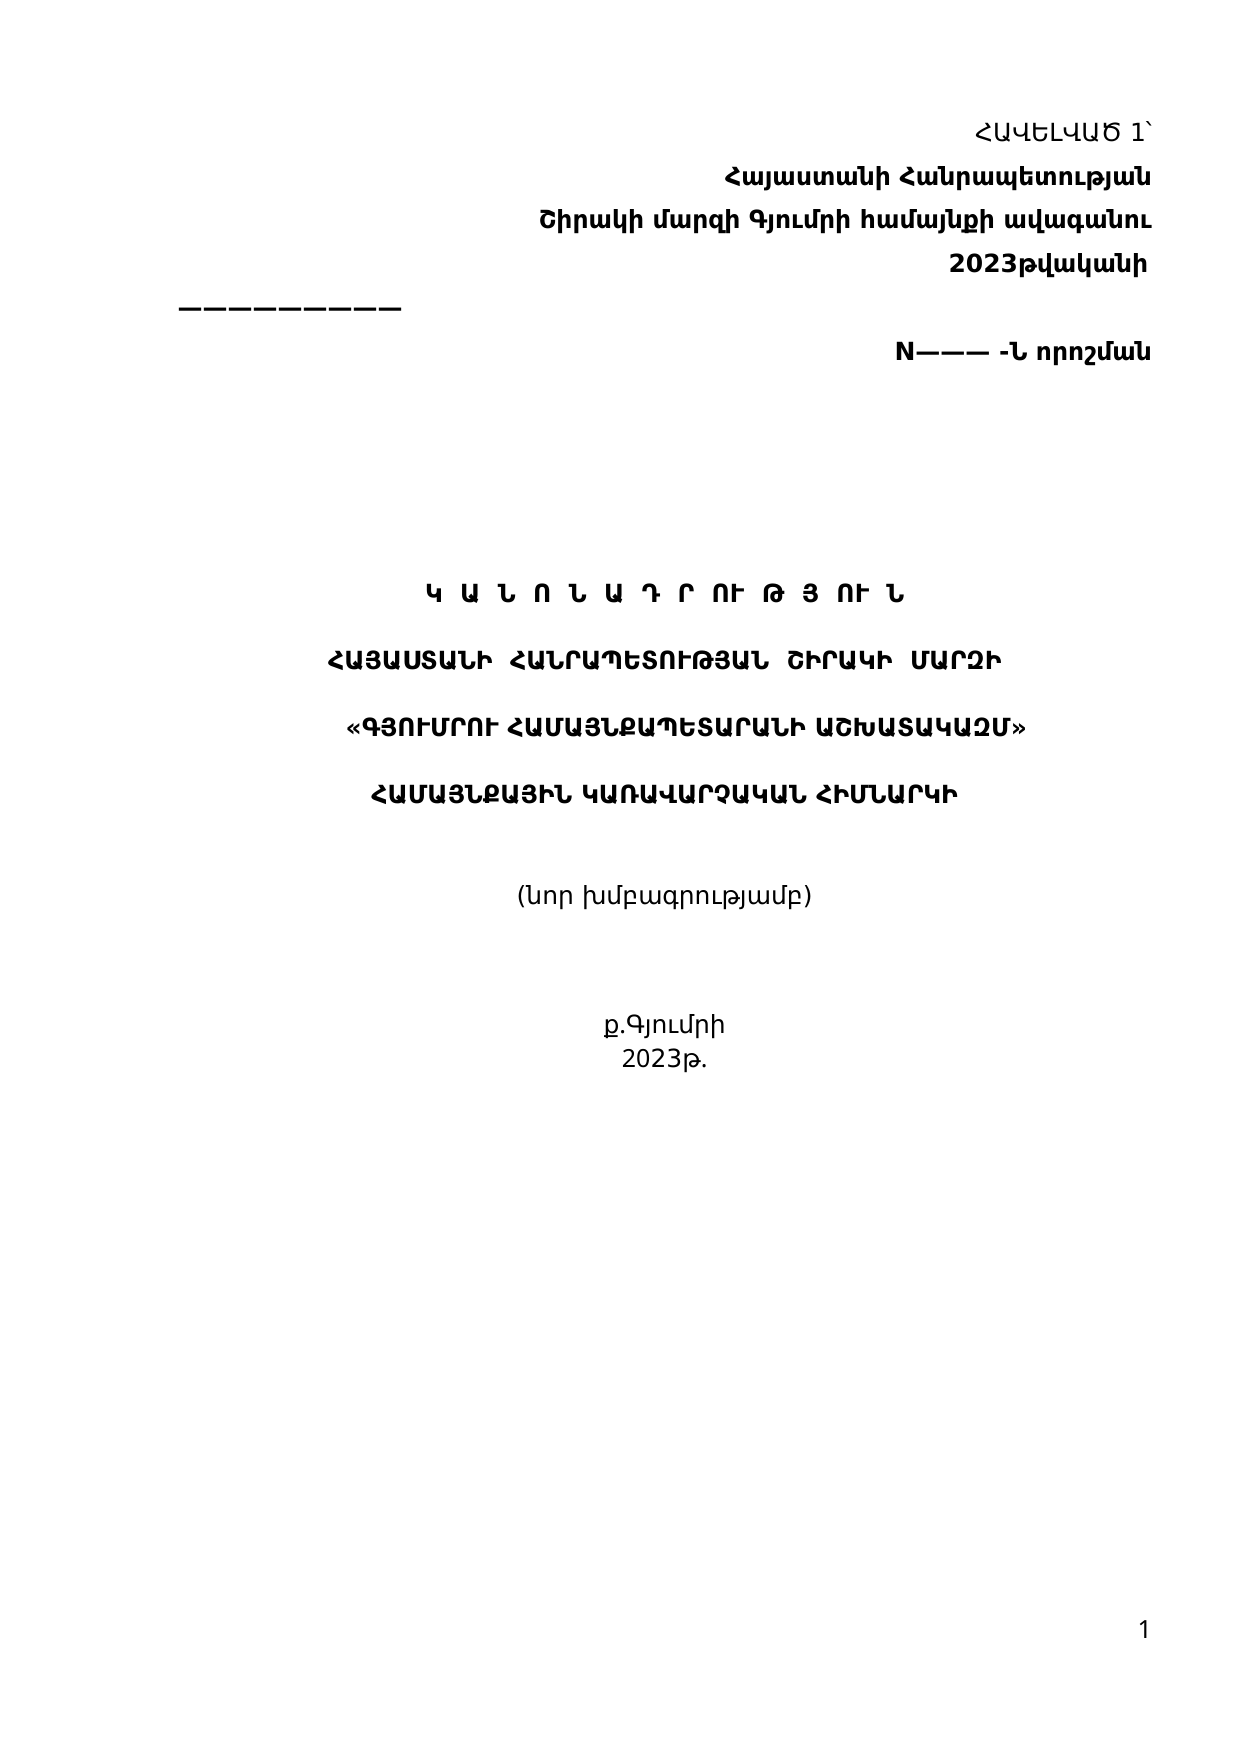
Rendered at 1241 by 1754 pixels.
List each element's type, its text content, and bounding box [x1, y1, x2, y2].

text Հայաստանի Հանրապետության [177, 162, 1152, 191]
text Կ Ա Ն Ո Ն Ա Դ Ր ՈՒ Թ Յ ՈՒ Ն [177, 579, 1152, 609]
text (նոր խմբագրությամբ) [177, 881, 1152, 911]
text ՀԱՅԱՍՏԱՆԻ ՀԱՆՐԱՊԵՏՈՒԹՅԱՆ ՇԻՐԱԿԻ ՄԱՐԶԻ [177, 647, 1152, 676]
text 2023թ. [177, 1041, 1152, 1075]
text «ԳՅՈՒՄՐՈՒ ՀԱՄԱՅՆՔԱՊԵՏԱՐԱՆԻ ԱՇԽԱՏԱԿԱԶՄ» [177, 714, 1152, 743]
text Շիրակի մարզի Գյումրի համայնքի ավագանու [177, 206, 1152, 235]
text ՀԱՄԱՅՆՔԱՅԻՆ ԿԱՌԱՎԱՐՉԱԿԱՆ ՀԻՄՆԱՐԿԻ [177, 781, 1152, 810]
text 2023թվականի ————————— [177, 249, 1152, 322]
text N——— -Ն որոշման [177, 337, 1152, 366]
text ք.Գյումրի [177, 1007, 1152, 1041]
text ՀԱՎԵԼՎԱԾ 1՝ [177, 118, 1152, 147]
